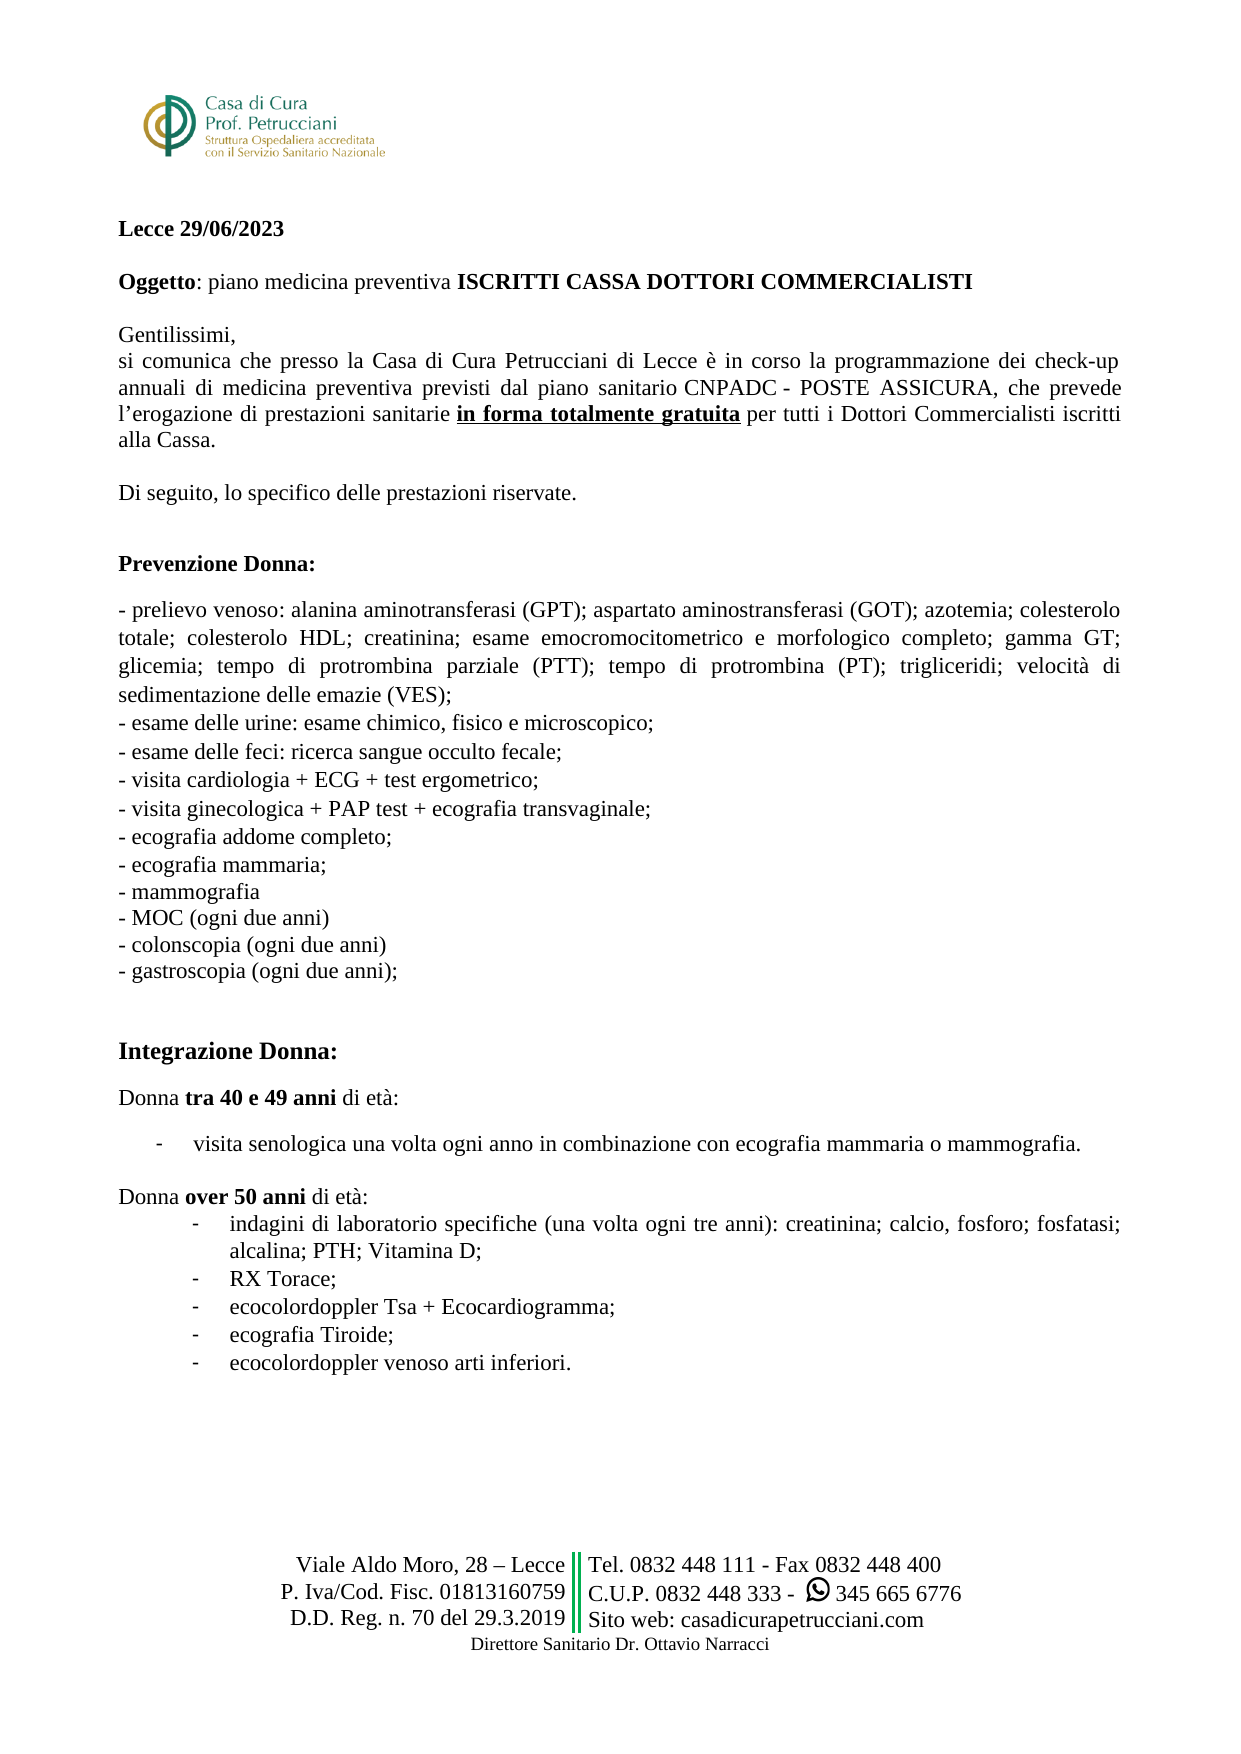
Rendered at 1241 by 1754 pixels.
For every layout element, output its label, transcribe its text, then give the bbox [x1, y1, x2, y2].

text Oggetto: piano medicina preventiva ISCRITTI CASSA DOTTORI COMMERCIALISTI [118, 268, 1122, 294]
picture [806, 1577, 830, 1602]
list ecografia Tiroide; [192, 1320, 1122, 1348]
list indagini di laboratorio specifiche (una volta ogni tre anni): creatinina; calcio, fosforo; fosfatasi; alcalina; PTH; Vitamina D; [192, 1209, 1122, 1264]
text - esame delle urine: esame chimico, fisico e microscopico; [118, 709, 1122, 736]
text - visita ginecologica + PAP test + ecografia transvaginale; [118, 795, 1122, 821]
text - colonscopia (ogni due anni) [118, 931, 1122, 957]
text - prelievo venoso: alanina aminotransferasi (GPT); aspartato aminostransferasi (GOT); azotemia; colesterolo totale; colesterolo HDL; creatinina; esame emocromocitometrico e morfologico completo; gamma GT; glicemia; tempo di protrombina parziale (PTT); tempo di protrombina (PT); trigliceridi; velocità di sedimentazione delle emazie (VES); [118, 596, 1122, 707]
text Gentilissimi, [118, 321, 1122, 347]
picture [118, 73, 408, 187]
list ecocolordoppler Tsa + Ecocardiogramma; [192, 1292, 1122, 1320]
text Di seguito, lo specifico delle prestazioni riservate. [118, 479, 1122, 505]
list visita senologica una volta ogni anno in combinazione con ecografia mammaria o mammografia. [156, 1129, 1122, 1157]
text Donna tra 40 e 49 anni di età: [118, 1084, 1122, 1110]
list RX Torace; [192, 1264, 1122, 1292]
text - ecografia addome completo; [118, 823, 1122, 849]
text - MOC (ogni due anni) [118, 904, 1122, 931]
text - esame delle feci: ricerca sangue occulto fecale; [118, 738, 1122, 764]
text - gastroscopia (ogni due anni); [118, 957, 1122, 983]
text Prevenzione Donna: [118, 551, 1122, 577]
text Integrazione Donna: [118, 1036, 1122, 1065]
text si comunica che presso la Casa di Cura Petrucciani di Lecce è in corso la programmazione dei check-up annuali di medicina preventiva previsti dal piano sanitario CNPADC - POSTE ASSICURA, che prevede l’erogazione di prestazioni sanitarie in forma totalmente gratuita per tutti i Dottori Commercialisti iscritti alla Cassa. [118, 347, 1122, 453]
text - mammografia [118, 878, 1122, 904]
list ecocolordoppler venoso arti inferiori. [192, 1348, 1122, 1376]
text Lecce 29/06/2023 [118, 216, 1122, 242]
text - ecografia mammaria; [118, 852, 1122, 878]
text - visita cardiologia + ECG + test ergometrico; [118, 766, 1122, 793]
text Donna over 50 anni di età: [118, 1183, 1122, 1209]
